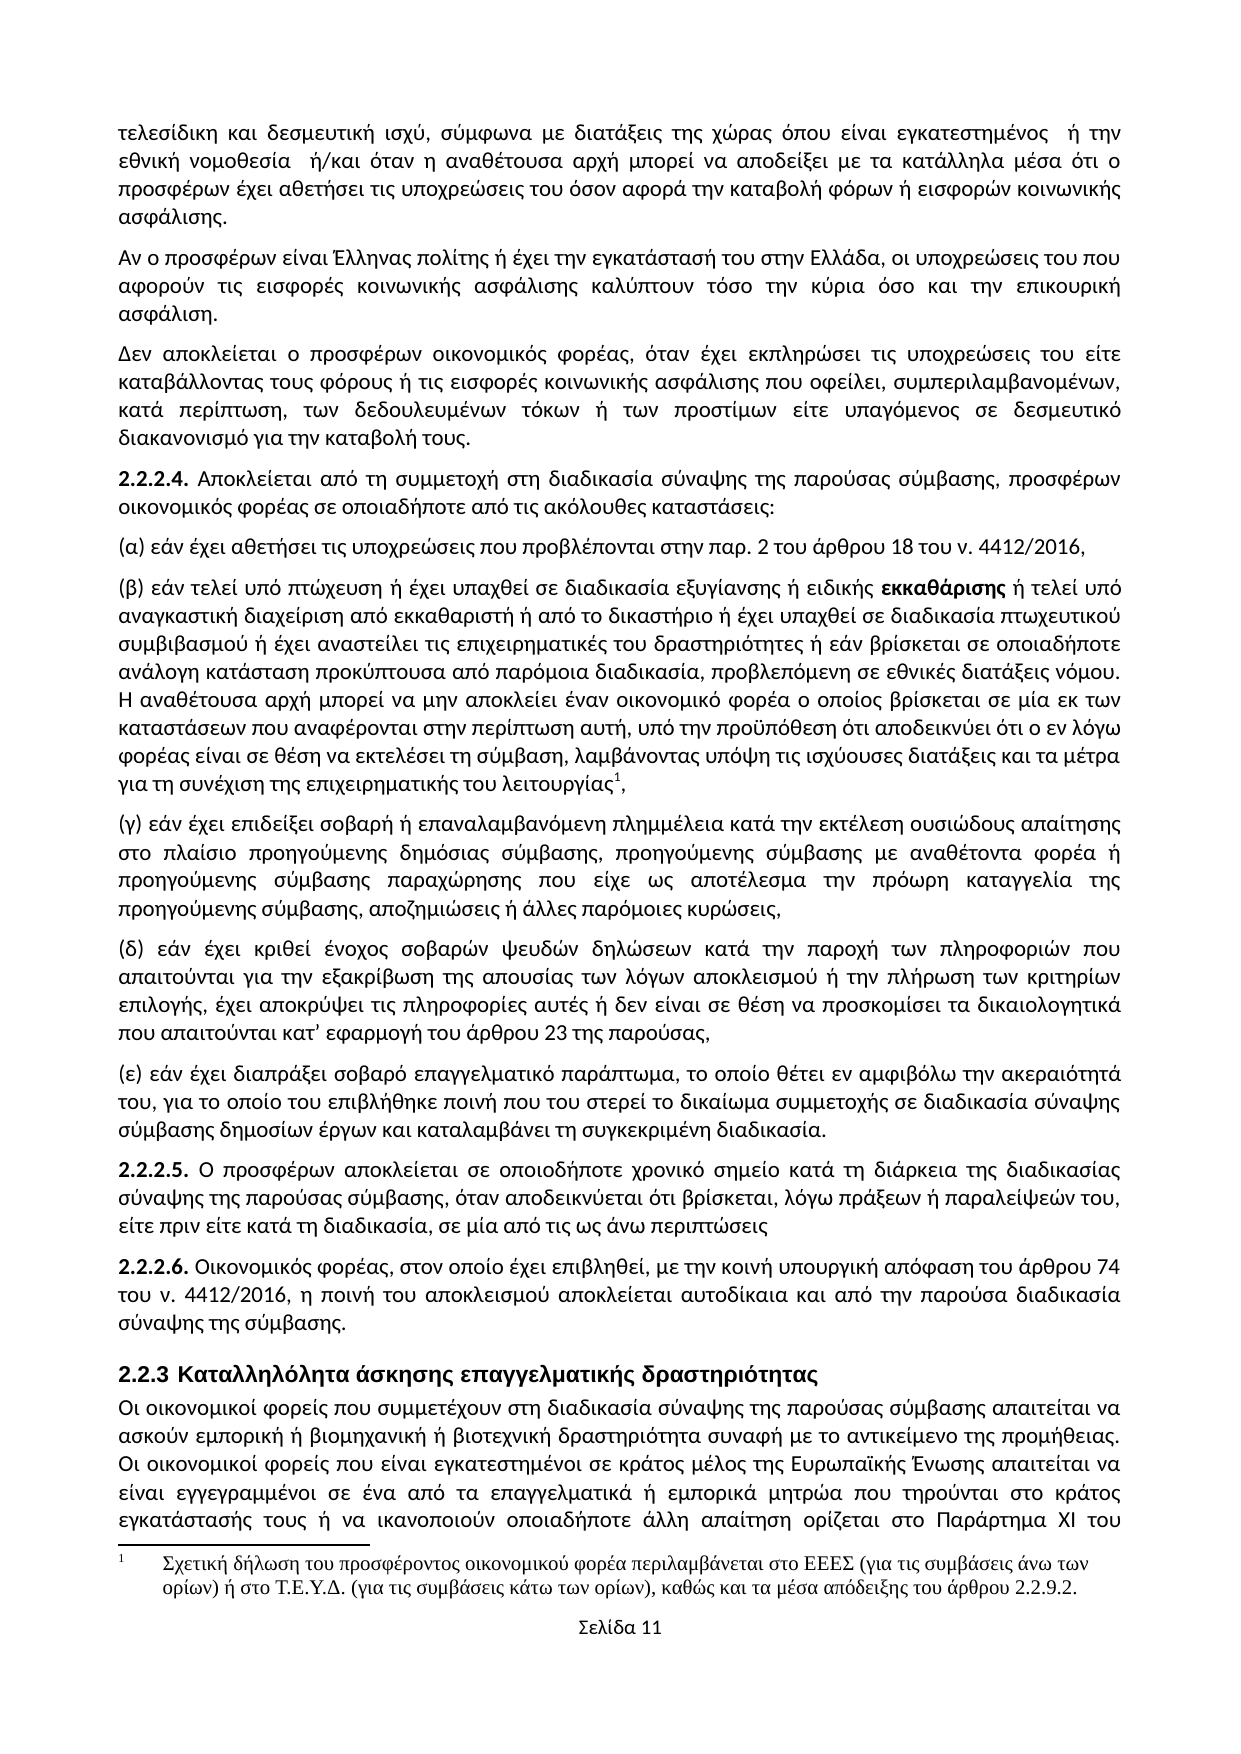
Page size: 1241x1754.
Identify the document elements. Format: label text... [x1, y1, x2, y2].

text (ε) εάν έχει διαπράξει σοβαρό επαγγελματικό παράπτωμα, το οποίο θέτει εν αμφιβόλω την ακεραιότητά του, για το οποίο του επιβλήθηκε ποινή που του στερεί το δικαίωμα συμμετοχής σε διαδικασία σύναψης σύμβασης δημοσίων έργων και καταλαμβάνει τη συγκεκριμένη διαδικασία. [118, 1059, 1122, 1143]
text 2.2.2.5. Ο προσφέρων αποκλείεται σε οποιοδήποτε χρονικό σημείο κατά τη διάρκεια της διαδικασίας σύναψης της παρούσας σύμβασης, όταν αποδεικνύεται ότι βρίσκεται, λόγω πράξεων ή παραλείψεών του, είτε πριν είτε κατά τη διαδικασία, σε μία από τις ως άνω περιπτώσεις [118, 1155, 1122, 1239]
text 2.2.2.6. Οικονομικός φορέας, στον οποίο έχει επιβληθεί, με την κοινή υπουργική απόφαση του άρθρου 74 του ν. 4412/2016, η ποινή του αποκλεισμού αποκλείεται αυτοδίκαια και από την παρούσα διαδικασία σύναψης της σύμβασης. [118, 1252, 1122, 1336]
subtitle 2.2.3 Καταλληλόλητα άσκησης επαγγελματικής δραστηριότητας [118, 1361, 1122, 1387]
text (α) εάν έχει αθετήσει τις υποχρεώσεις που προβλέπονται στην παρ. 2 του άρθρου 18 του ν. 4412/2016, [118, 532, 1122, 560]
text 2.2.2.4. Αποκλείεται από τη συμμετοχή στη διαδικασία σύναψης της παρούσας σύμβασης, προσφέρων οικονομικός φορέας σε οποιαδήποτε από τις ακόλουθες καταστάσεις: [118, 464, 1122, 520]
text (δ) εάν έχει κριθεί ένοχος σοβαρών ψευδών δηλώσεων κατά την παροχή των πληροφοριών που απαιτούνται για την εξακρίβωση της απουσίας των λόγων αποκλεισμού ή την πλήρωση των κριτηρίων επιλογής, έχει αποκρύψει τις πληροφορίες αυτές ή δεν είναι σε θέση να προσκομίσει τα δικαιολογητικά που απαιτούνται κατ’ εφαρμογή του άρθρου 23 της παρούσας, [118, 934, 1122, 1046]
text (γ) εάν έχει επιδείξει σοβαρή ή επαναλαμβανόμενη πλημμέλεια κατά την εκτέλεση ουσιώδους απαίτησης στο πλαίσιο προηγούμενης δημόσιας σύμβασης, προηγούμενης σύμβασης με αναθέτοντα φορέα ή προηγούμενης σύμβασης παραχώρησης που είχε ως αποτέλεσμα την πρόωρη καταγγελία της προηγούμενης σύμβασης, αποζημιώσεις ή άλλες παρόμοιες κυρώσεις, [118, 809, 1122, 922]
text Δεν αποκλείεται ο προσφέρων οικονομικός φορέας, όταν έχει εκπληρώσει τις υποχρεώσεις του είτε καταβάλλοντας τους φόρους ή τις εισφορές κοινωνικής ασφάλισης που οφείλει, συμπεριλαμβανομένων, κατά περίπτωση, των δεδουλευμένων τόκων ή των προστίμων είτε υπαγόμενος σε δεσμευτικό διακανονισμό για την καταβολή τους. [118, 339, 1122, 451]
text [118, 118, 1122, 230]
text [118, 1393, 1122, 1534]
text (β) εάν τελεί υπό πτώχευση ή έχει υπαχθεί σε διαδικασία εξυγίανσης ή ειδικής εκκαθάρισης ή τελεί υπό αναγκαστική διαχείριση από εκκαθαριστή ή από το δικαστήριο ή έχει υπαχθεί σε διαδικασία πτωχευτικού συμβιβασμού ή έχει αναστείλει τις επιχειρηματικές του δραστηριότητες ή εάν βρίσκεται σε οποιαδήποτε ανάλογη κατάσταση προκύπτουσα από παρόμοια διαδικασία, προβλεπόμενη σε εθνικές διατάξεις νόμου. Η αναθέτουσα αρχή μπορεί να μην αποκλείει έναν οικονομικό φορέα ο οποίος βρίσκεται σε μία εκ των καταστάσεων που αναφέρονται στην περίπτωση αυτή, υπό την προϋπόθεση ότι αποδεικνύει ότι ο εν λόγω φορέας είναι σε θέση να εκτελέσει τη σύμβαση, λαμβάνοντας υπόψη τις ισχύουσες διατάξεις και τα μέτρα για τη συνέχιση της επιχειρηματικής του λειτουργίας, [118, 573, 1122, 797]
text Αν ο προσφέρων είναι Έλληνας πολίτης ή έχει την εγκατάστασή του στην Ελλάδα, οι υποχρεώσεις του που αφορούν τις εισφορές κοινωνικής ασφάλισης καλύπτουν τόσο την κύρια όσο και την επικουρική ασφάλιση. [118, 243, 1122, 327]
